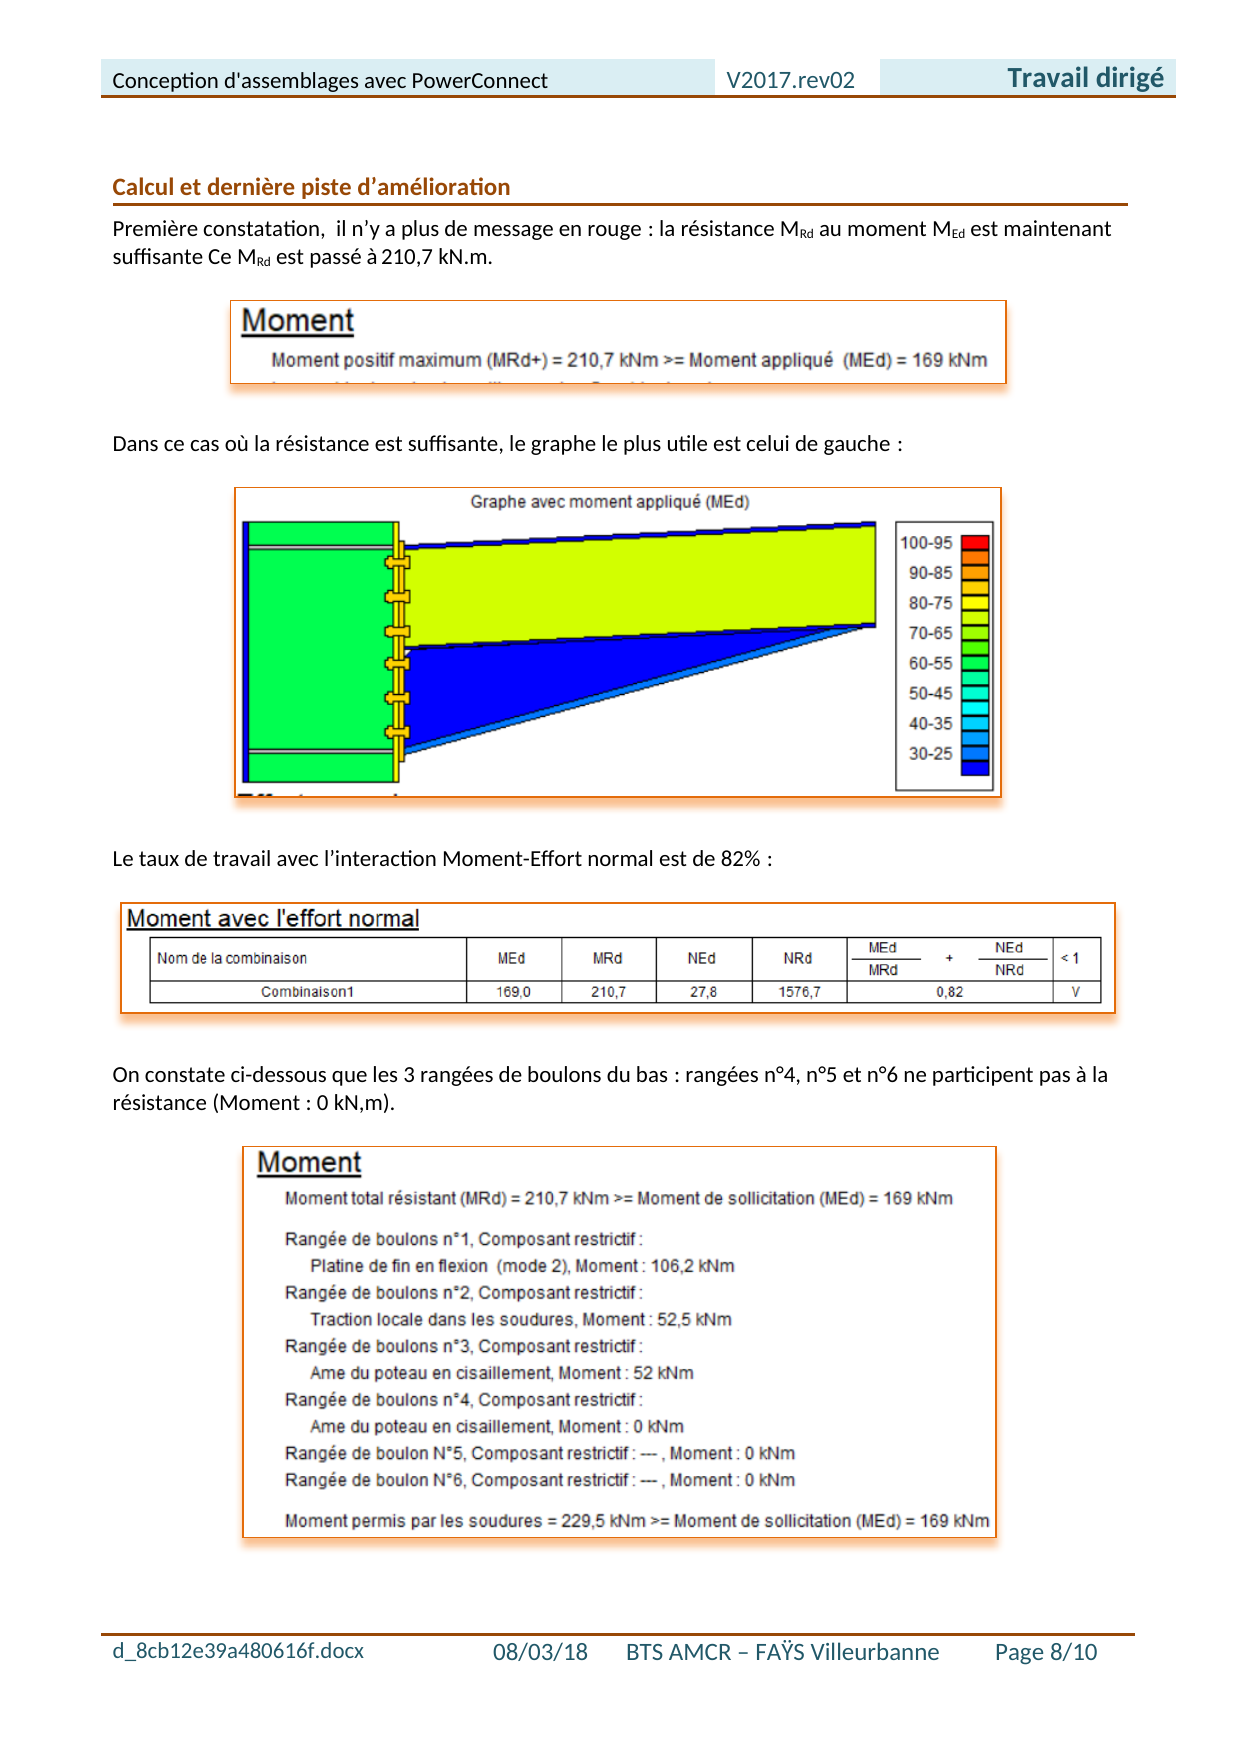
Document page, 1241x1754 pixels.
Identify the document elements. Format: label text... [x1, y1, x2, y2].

picture [122, 904, 1114, 1012]
subtitle Calcul et dernière piste d’amélioration [112, 171, 1128, 206]
picture [244, 1147, 995, 1537]
text Première constatation, il n’y a plus de message en rouge : la résistance MRd au moment MEd est maintenant suffisante Ce MRd est passé à 210,7 kN.m. [112, 214, 1128, 270]
picture [236, 488, 1000, 796]
table_header On constate ci-dessous que les 3 rangées de boulons du bas : rangées n°4, n°5 et n°6 ne participent pas à la résistance (Moment : 0 kN,m). [101, 1060, 1131, 1116]
text Dans ce cas où la résistance est suffisante, le graphe le plus utile est celui de gauche : [112, 429, 1128, 457]
text Le taux de travail avec l’interaction Moment-Effort normal est de 82% : [112, 844, 1128, 872]
picture [231, 301, 1005, 383]
